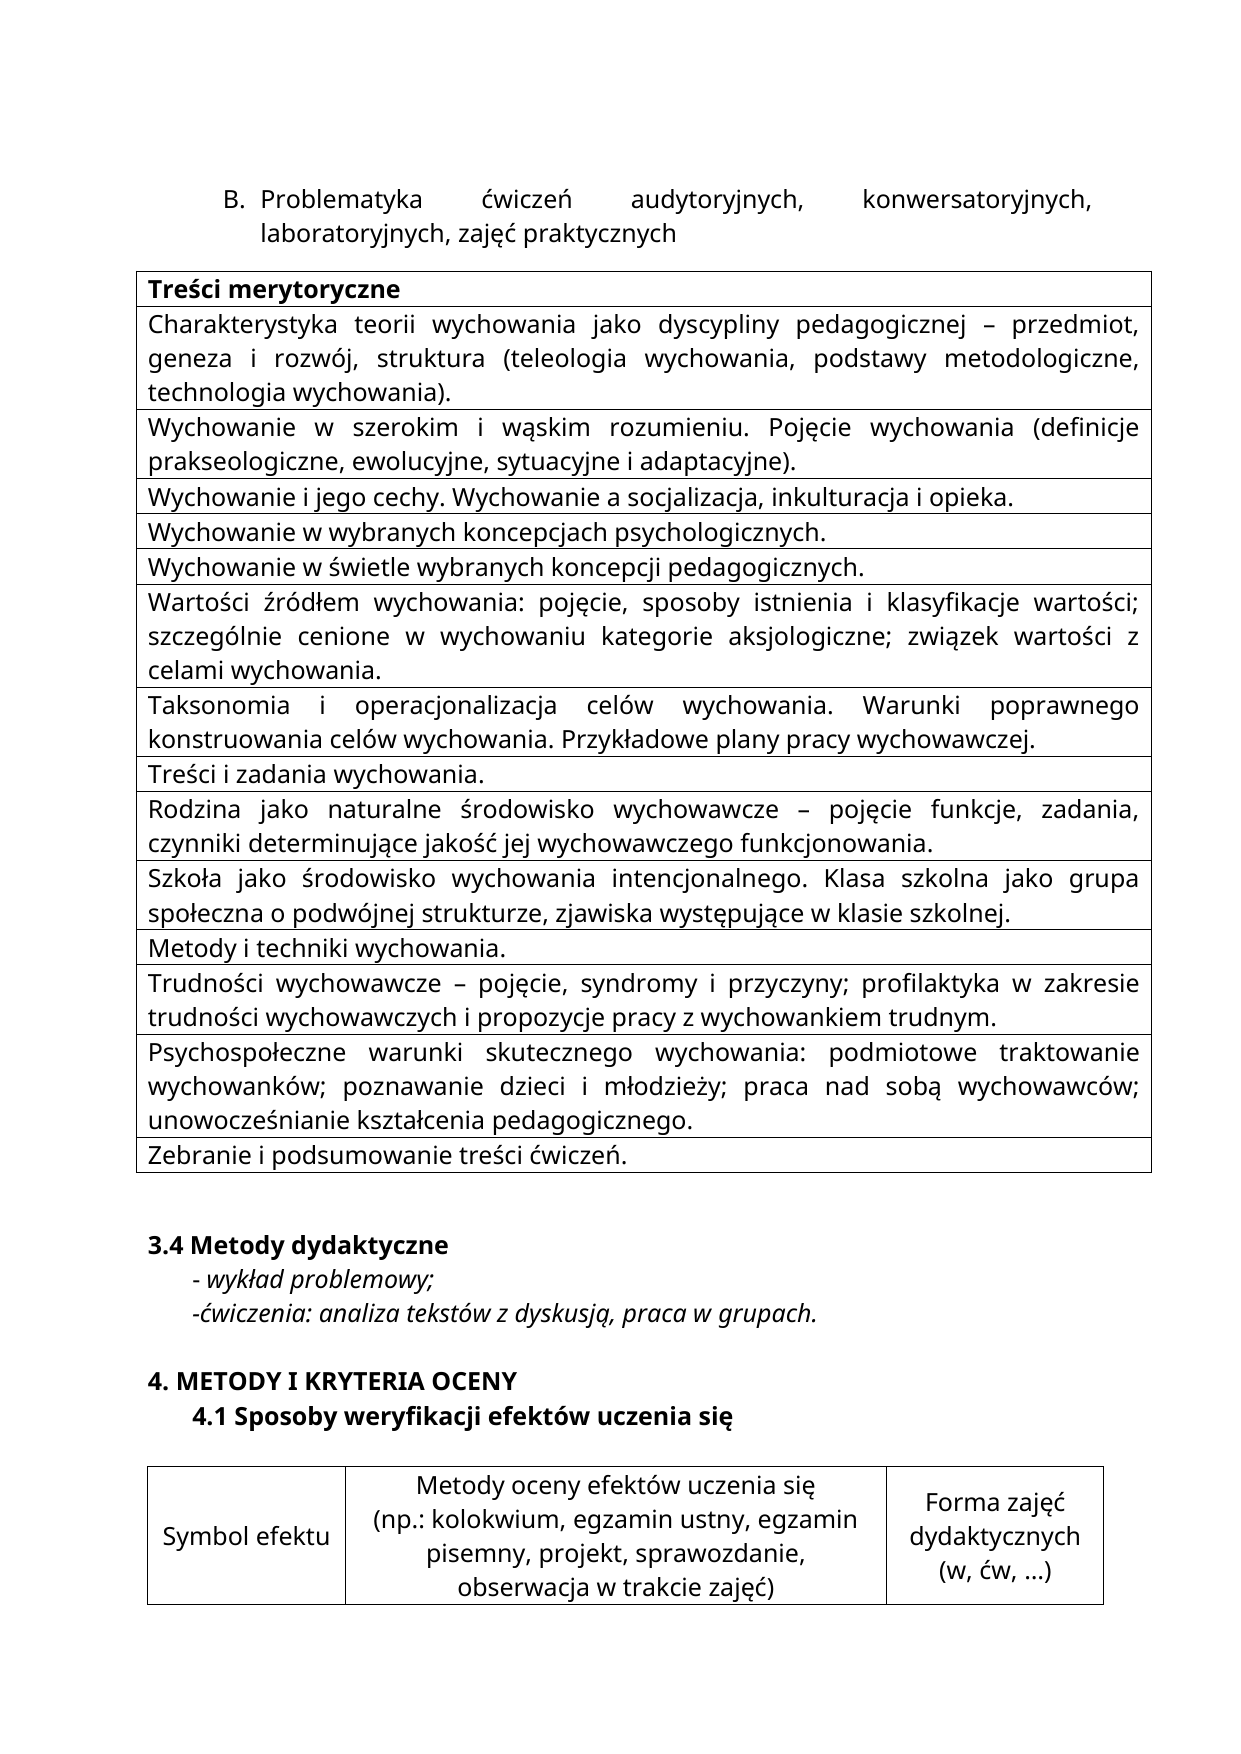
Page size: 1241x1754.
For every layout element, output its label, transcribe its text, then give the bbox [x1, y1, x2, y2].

table_cell Wychowanie w szerokim i wąskim rozumieniu. Pojęcie wychowania (definicje prakseologiczne, ewolucyjne, sytuacyjne i adaptacyjne). [137, 410, 1151, 478]
text - wykład problemowy; [192, 1262, 1093, 1296]
table_cell Psychospołeczne warunki skutecznego wychowania: podmiotowe traktowanie wychowanków; poznawanie dzieci i młodzieży; praca nad sobą wychowawców; unowocześnianie kształcenia pedagogicznego. [137, 1035, 1151, 1137]
table_cell Wychowanie i jego cechy. Wychowanie a socjalizacja, inkulturacja i opieka. [137, 479, 1151, 513]
text 3.4 Metody dydaktyczne [148, 1228, 1093, 1262]
table_cell Taksonomia i operacjonalizacja celów wychowania. Warunki poprawnego konstruowania celów wychowania. Przykładowe plany pracy wychowawczej. [137, 688, 1151, 756]
table_header Metody oceny efektów uczenia się (np.: kolokwium, egzamin ustny, egzamin pisemny, projekt, sprawozdanie, obserwacja w trakcie zajęć) [346, 1467, 886, 1603]
table_header Treści merytoryczne [137, 272, 1151, 306]
table_header Symbol efektu [148, 1467, 345, 1603]
table_header Forma zajęć dydaktycznych (w, ćw, …) [887, 1467, 1103, 1603]
table_cell Wychowanie w wybranych koncepcjach psychologicznych. [137, 514, 1151, 548]
list Problematyka ćwiczeń audytoryjnych, konwersatoryjnych, laboratoryjnych, zajęć praktycznych [223, 182, 1093, 250]
text 4. METODY I KRYTERIA OCENY [148, 1364, 1093, 1398]
table_cell Wychowanie w świetle wybranych koncepcji pedagogicznych. [137, 549, 1151, 583]
table_cell Rodzina jako naturalne środowisko wychowawcze – pojęcie funkcje, zadania, czynniki determinujące jakość jej wychowawczego funkcjonowania. [137, 792, 1151, 860]
text 4.1 Sposoby weryfikacji efektów uczenia się [192, 1398, 1093, 1432]
table_cell Metody i techniki wychowania. [137, 930, 1151, 964]
table_cell Wartości źródłem wychowania: pojęcie, sposoby istnienia i klasyfikacje wartości; szczególnie cenione w wychowaniu kategorie aksjologiczne; związek wartości z celami wychowania. [137, 585, 1151, 687]
table_cell Treści i zadania wychowania. [137, 757, 1151, 791]
text -ćwiczenia: analiza tekstów z dyskusją, praca w grupach. [192, 1296, 1093, 1330]
table_cell Trudności wychowawcze – pojęcie, syndromy i przyczyny; profilaktyka w zakresie trudności wychowawczych i propozycje pracy z wychowankiem trudnym. [137, 965, 1151, 1033]
table_cell Zebranie i podsumowanie treści ćwiczeń. [137, 1138, 1151, 1172]
table_cell Szkoła jako środowisko wychowania intencjonalnego. Klasa szkolna jako grupa społeczna o podwójnej strukturze, zjawiska występujące w klasie szkolnej. [137, 861, 1151, 929]
table_cell Charakterystyka teorii wychowania jako dyscypliny pedagogicznej – przedmiot, geneza i rozwój, struktura (teleologia wychowania, podstawy metodologiczne, technologia wychowania). [137, 307, 1151, 409]
